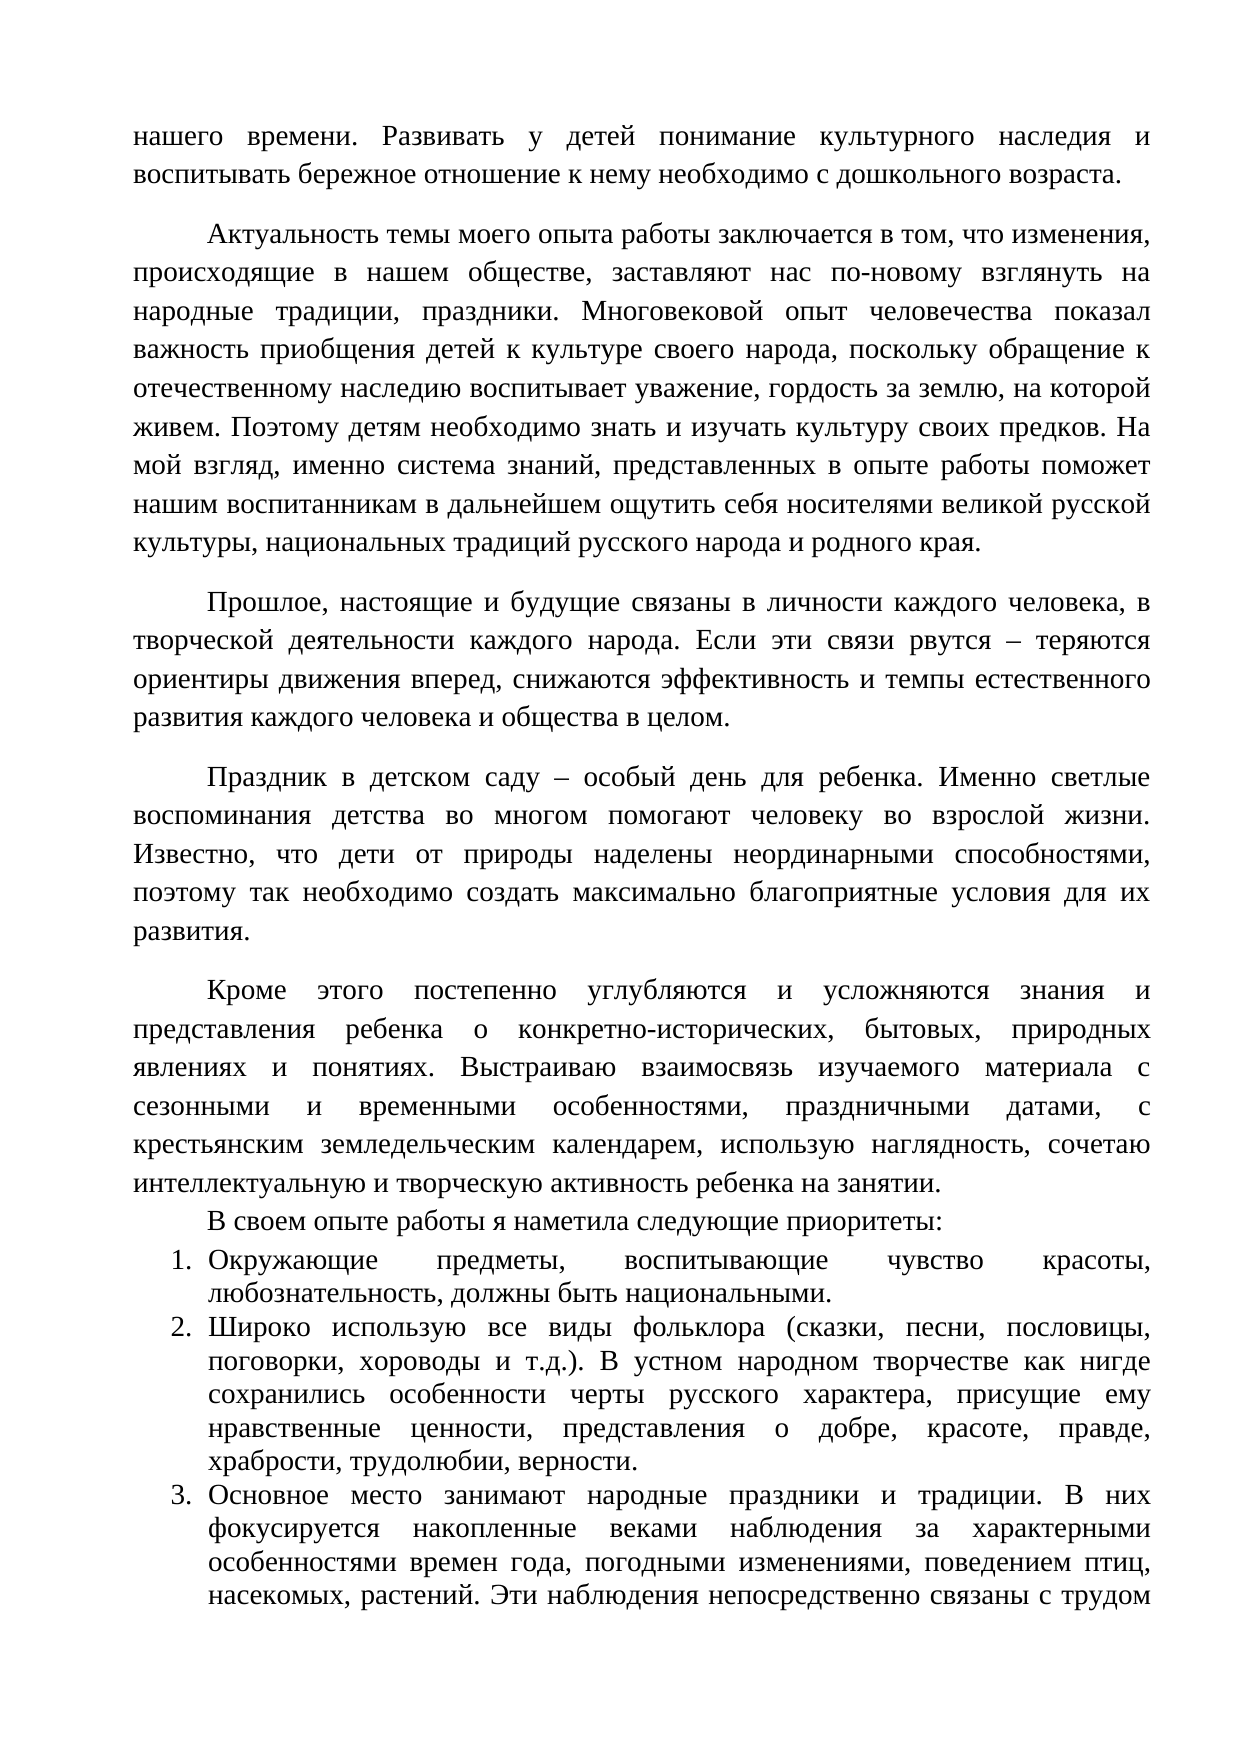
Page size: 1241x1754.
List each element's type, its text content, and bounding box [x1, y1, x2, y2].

text Прошлое, настоящие и будущие связаны в личности каждого человека, в творческой деятельности каждого народа. Если эти связи рвутся – теряются ориентиры движения вперед, снижаются эффективность и темпы естественного развития каждого человека и общества в целом. [133, 584, 1152, 733]
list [170, 1477, 1152, 1611]
text Актуальность темы моего опыта работы заключается в том, что изменения, происходящие в нашем обществе, заставляют нас по-новому взглянуть на народные традиции, праздники. Многовековой опыт человечества показал важность приобщения детей к культуре своего народа, поскольку обращение к отечественному наследию воспитывает уважение, гордость за землю, на которой живем. Поэтому детям необходимо знать и изучать культуру своих предков. На мой взгляд, именно система знаний, представленных в опыте работы поможет нашим воспитанникам в дальнейшем ощутить себя носителями великой русской культуры, национальных традиций русского народа и родного края. [133, 216, 1152, 558]
list Окружающие предметы, воспитывающие чувство красоты, любознательность, должны быть национальными. [170, 1242, 1152, 1309]
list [133, 118, 1152, 190]
text Праздник в детском саду – особый день для ребенка. Именно светлые воспоминания детства во многом помогают человеку во взрослой жизни. Известно, что дети от природы наделены неординарными способностями, поэтому так необходимо создать максимально благоприятные условия для их развития. [133, 759, 1152, 946]
list Широко использую все виды фольклора (сказки, песни, пословицы, поговорки, хороводы и т.д.). В устном народном творчестве как нигде сохранились особенности черты русского характера, присущие ему нравственные ценности, представления о добре, красоте, правде, храбрости, трудолюбии, верности. [170, 1309, 1152, 1477]
list Кроме этого постепенно углубляются и усложняются знания и представления ребенка о конкретно-исторических, бытовых, природных явлениях и понятиях. Выстраиваю взаимосвязь изучаемого материала с сезонными и временными особенностями, праздничными датами, с крестьянским земледельческим календарем, использую наглядность, сочетаю интеллектуальную и творческую активность ребенка на занятии. [133, 972, 1152, 1198]
list В своем опыте работы я наметила следующие приоритеты: [133, 1203, 1152, 1237]
